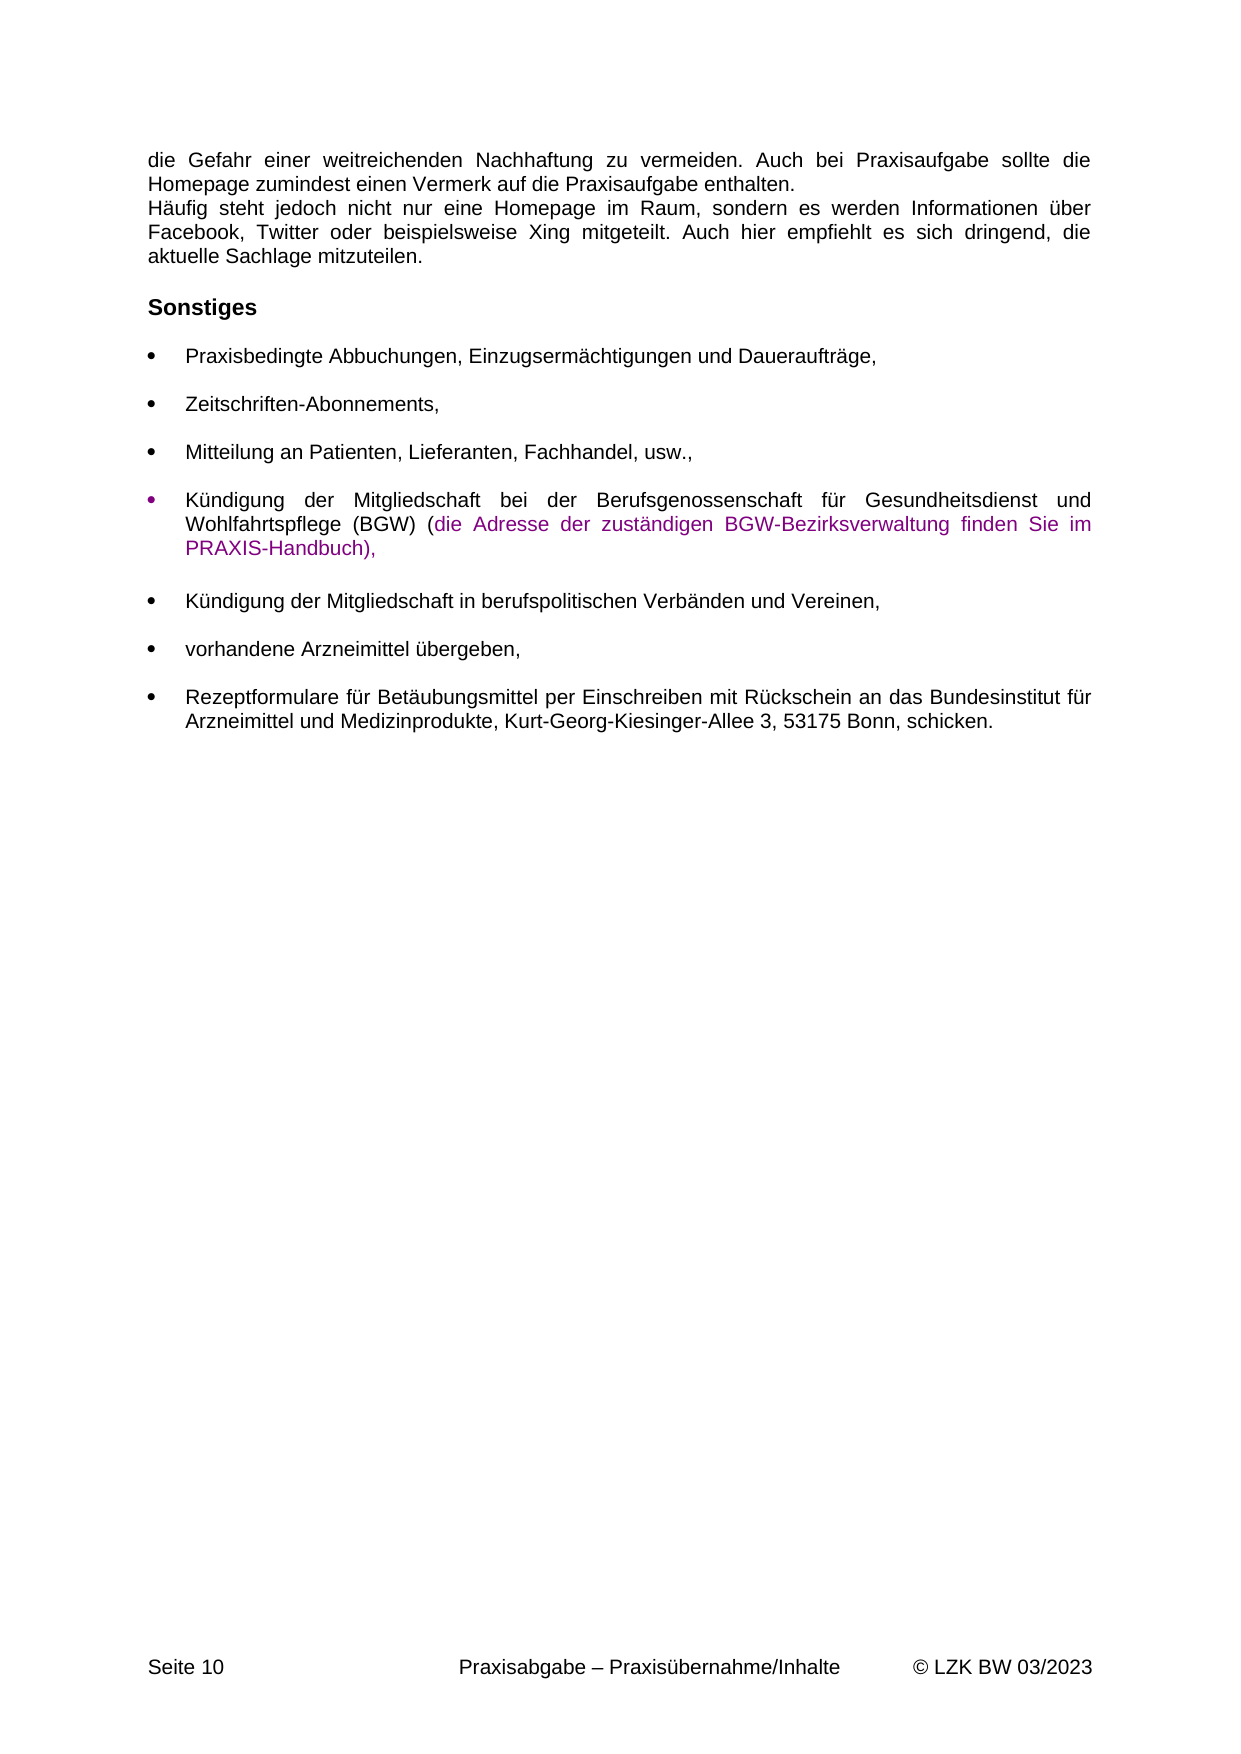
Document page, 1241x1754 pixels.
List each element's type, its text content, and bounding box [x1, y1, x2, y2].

text Sonstiges [148, 294, 1092, 320]
list Rezeptformulare für Betäubungsmittel per Einschreiben mit Rückschein an das Bundesinstitut für Arzneimittel und Medizinprodukte, Kurt-Georg-Kiesinger-Allee 3, 53175 Bonn, schicken. [148, 685, 1092, 733]
list vorhandene Arzneimittel übergeben, [148, 637, 1092, 661]
list Kündigung der Mitgliedschaft in berufspolitischen Verbänden und Vereinen, [148, 589, 1092, 613]
text Häufig steht jedoch nicht nur eine Homepage im Raum, sondern es werden Informationen über Facebook, Twitter oder beispielsweise Xing mitgeteilt. Auch hier empfiehlt es sich dringend, die aktuelle Sachlage mitzuteilen. [148, 196, 1092, 267]
list Praxisbedingte Abbuchungen, Einzugsermächtigungen und Daueraufträge, [148, 344, 1092, 368]
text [148, 148, 1092, 196]
list Zeitschriften-Abonnements, [148, 392, 1092, 416]
list Mitteilung an Patienten, Lieferanten, Fachhandel, usw., [148, 440, 1092, 464]
list Kündigung der Mitgliedschaft bei der Berufsgenossenschaft für Gesundheitsdienst und Wohlfahrtspflege (BGW) (die Adresse der zuständigen BGW-Bezirksverwaltung finden Sie im PRAXIS-Handbuch), [148, 488, 1092, 560]
